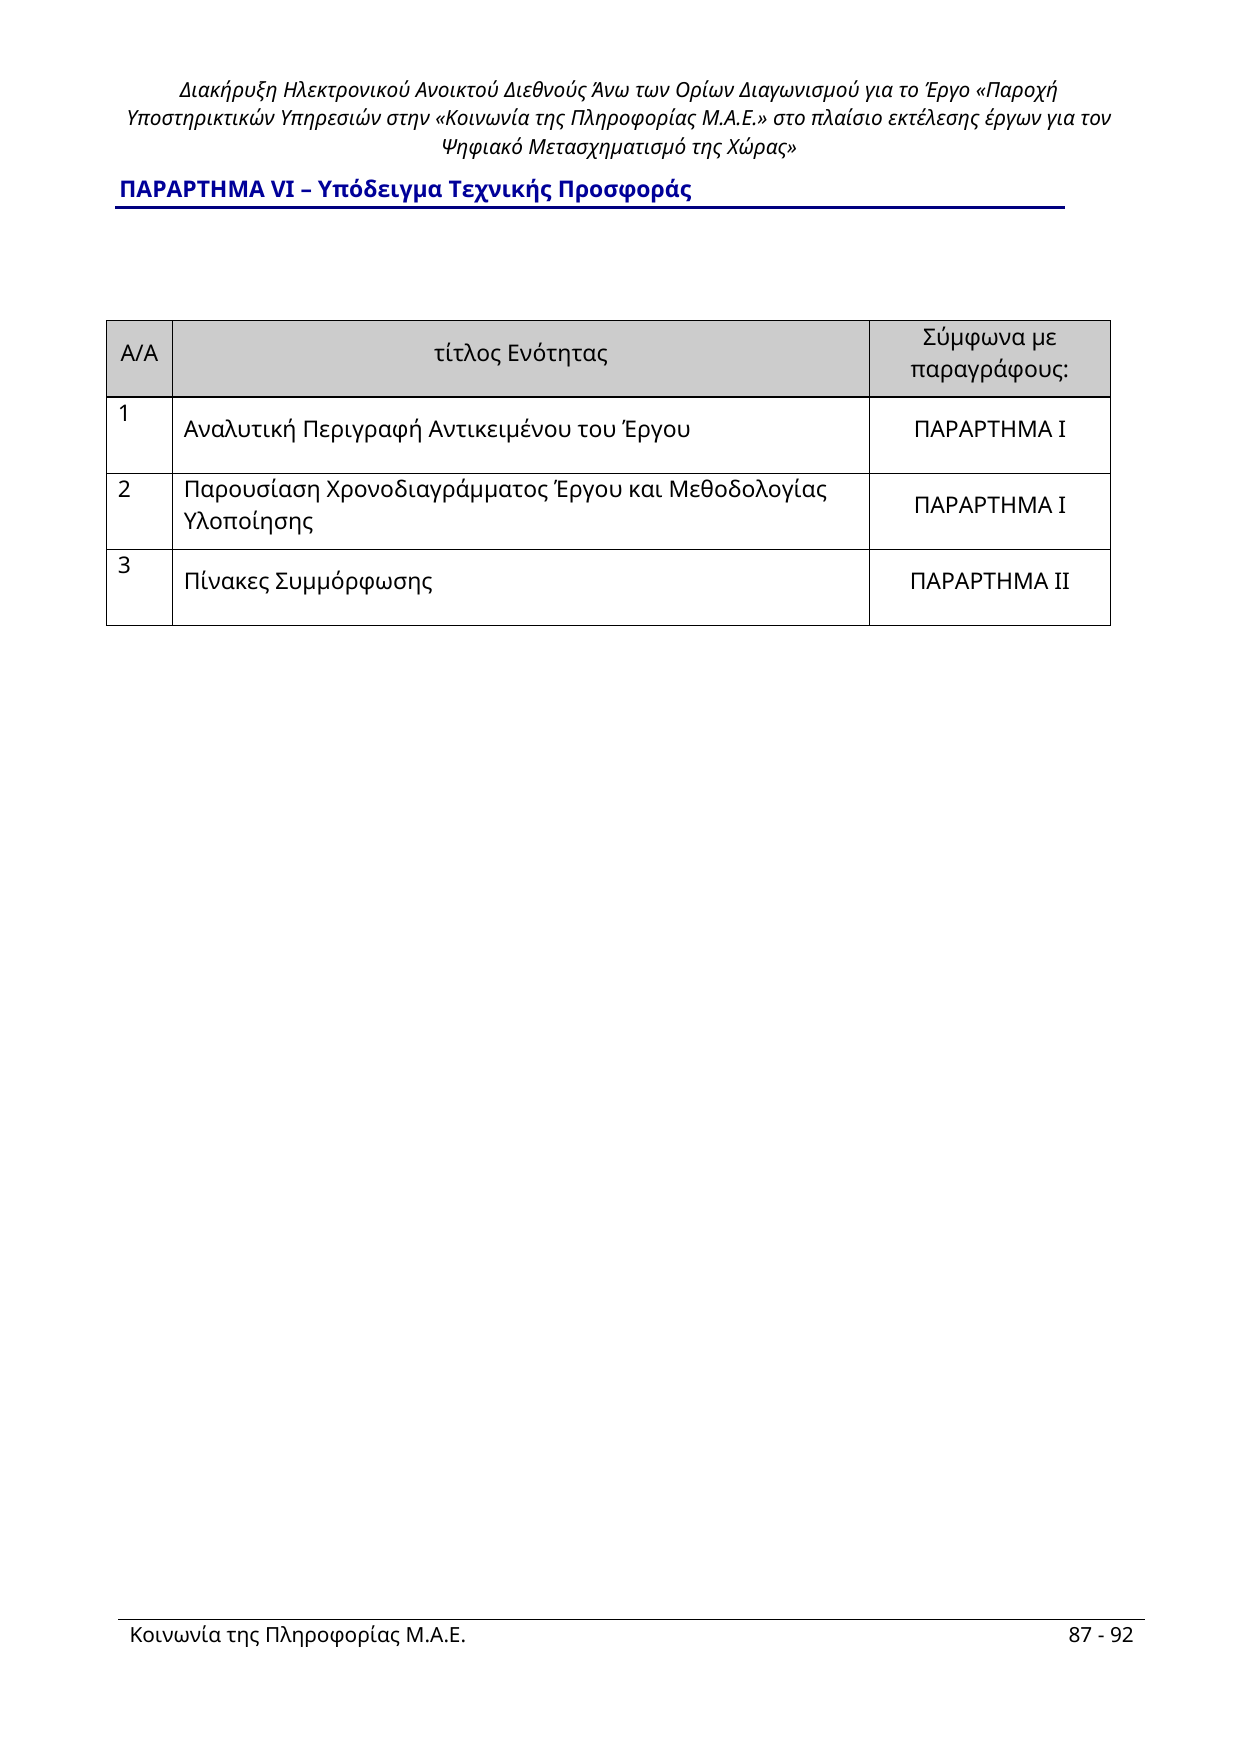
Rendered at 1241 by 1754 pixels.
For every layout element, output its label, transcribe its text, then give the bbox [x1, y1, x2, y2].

table_header Α/Α [107, 321, 172, 396]
table_header τίτλος Ενότητας [173, 321, 869, 396]
table_cell [107, 550, 172, 624]
table_cell [107, 474, 172, 548]
text ΠΑΡΑΡΤΗΜΑ VI – Υπόδειγμα Τεχνικής Προσφοράς [119, 173, 1111, 204]
table_cell ΠΑΡΑΡΤΗΜΑ Ι [870, 474, 1110, 548]
table_cell Πίνακες Συμμόρφωσης [173, 550, 869, 624]
table_cell [107, 398, 172, 472]
table_cell Παρουσίαση Χρονοδιαγράμματος Έργου και Μεθοδολογίας Υλοποίησης [173, 474, 869, 548]
table_cell Αναλυτική Περιγραφή Αντικειμένου του Έργου [173, 398, 869, 472]
table_cell ΠΑΡΑΡΤΗΜΑ Ι [870, 398, 1110, 472]
table_header Σύμφωνα με παραγράφους: [870, 321, 1110, 396]
table_cell ΠΑΡΑΡΤΗΜΑ ΙΙ [870, 550, 1110, 624]
